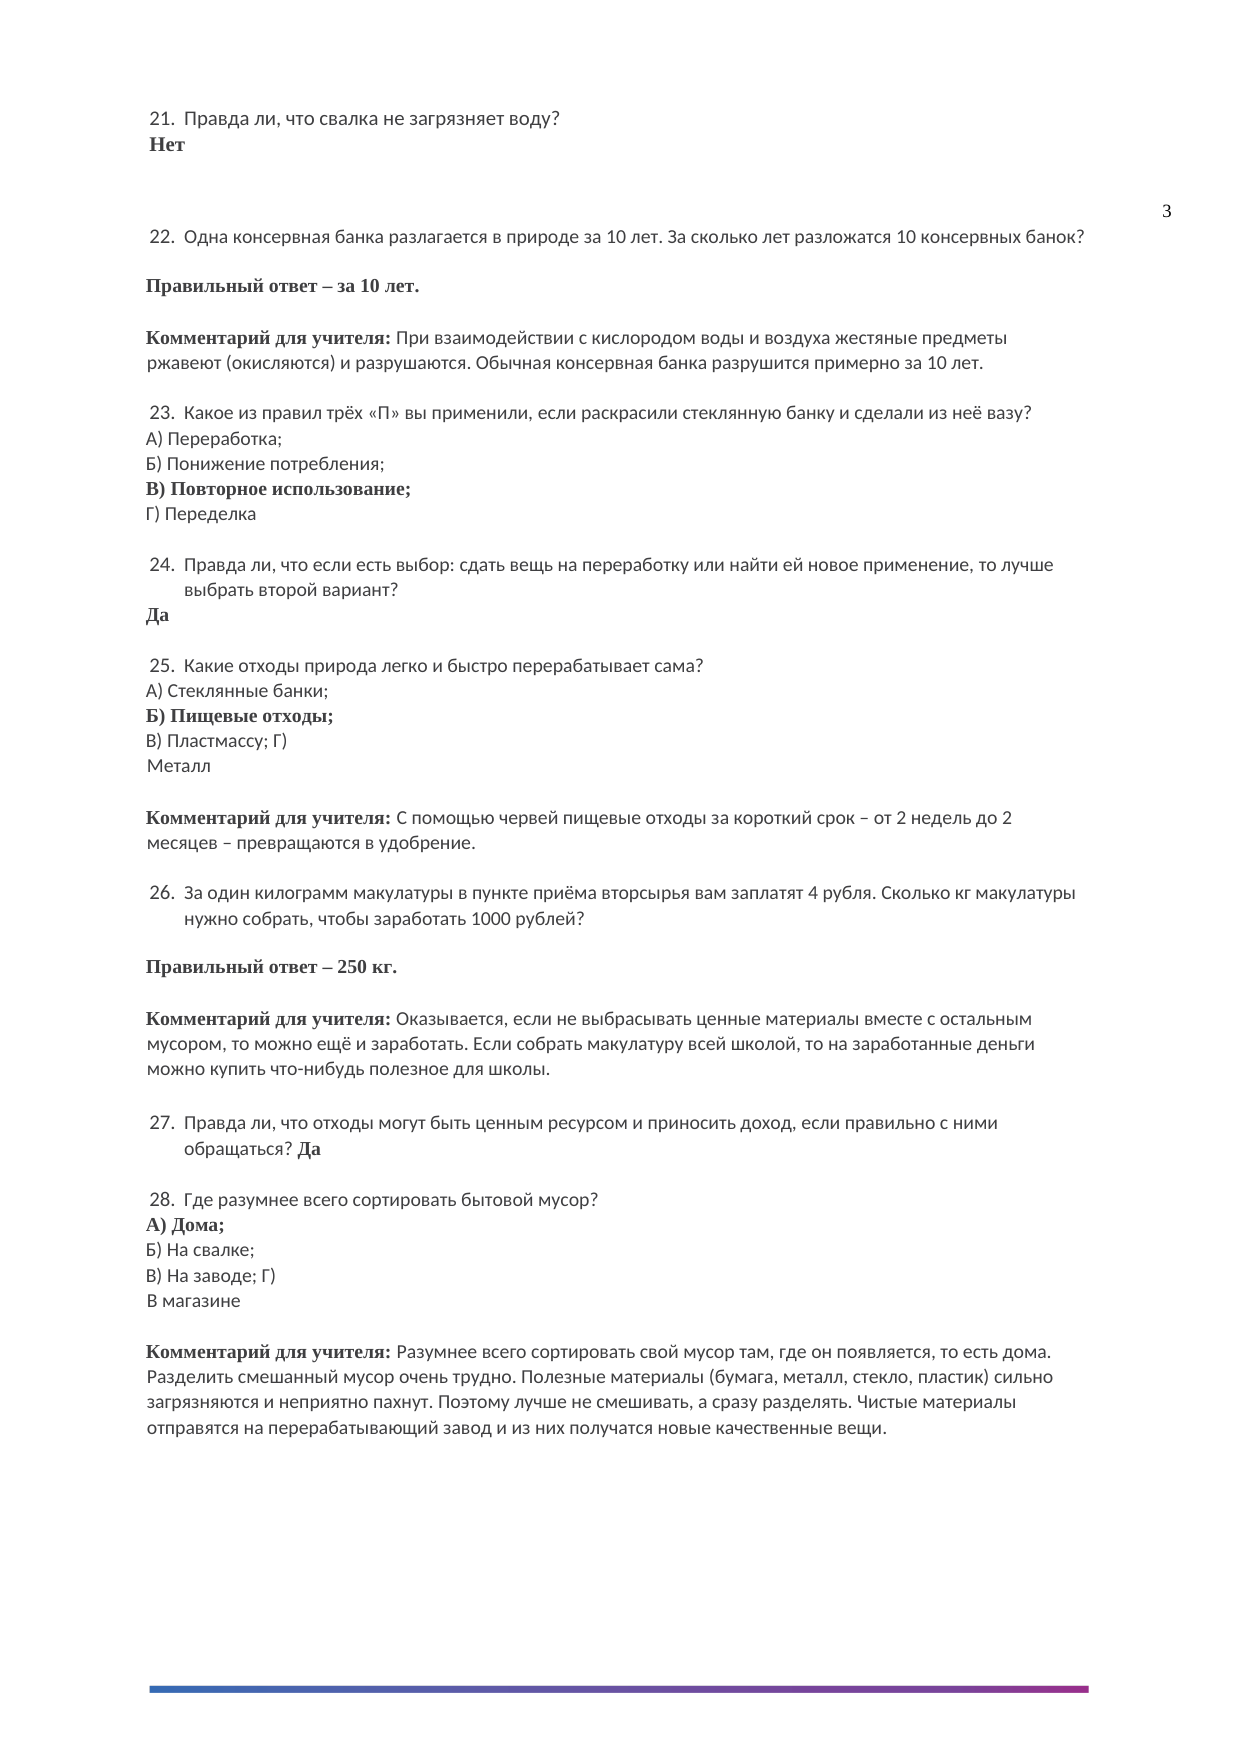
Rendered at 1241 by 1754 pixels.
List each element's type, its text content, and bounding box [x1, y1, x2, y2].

list Какое из правил трёх «П» вы применили, если раскрасили стеклянную банку и сделали из неё вазу? [149, 399, 1104, 425]
text А) Переработка; [146, 426, 1060, 450]
list Правда ли, что свалка не загрязняет воду? [149, 105, 1104, 130]
list Одна консервная банка разлагается в природе за 10 лет. За сколько лет разложатся 10 консервных банок? [149, 223, 1104, 248]
text Комментарий для учителя: С помощью червей пищевые отходы за короткий срок – от 2 недель до 2 месяцев – превращаются в удобрение. [146, 805, 1060, 854]
list Где разумнее всего сортировать бытовой мусор? [149, 1186, 1104, 1212]
text Б) На свалке; [146, 1238, 1060, 1262]
text В) Пластмассу; Г) Металл [146, 728, 301, 778]
text В) На заводе; Г) В магазине [146, 1263, 291, 1312]
text Б) Понижение потребления; [146, 452, 1060, 476]
picture [149, 1685, 1089, 1693]
text Да [146, 602, 1171, 625]
text Г) Переделка [146, 502, 1060, 526]
list Какие отходы природа легко и быстро перерабатывает сама? [149, 652, 1104, 677]
text А) Дома; [146, 1213, 1171, 1236]
text А) Стеклянные банки; [146, 678, 1060, 703]
text 3 [75, 200, 1171, 221]
text Б) Пищевые отходы; [146, 704, 1171, 727]
list Правда ли, что отходы могут быть ценным ресурсом и приносить доход, если правильно с ними обращаться? Да [149, 1109, 1104, 1160]
text Комментарий для учителя: Оказывается, если не выбрасывать ценные материалы вместе с остальным мусором, то можно ещё и заработать. Если собрать макулатуру всей школой, то на заработанные деньги можно купить что-нибудь полезное для школы. [146, 1006, 1038, 1081]
text Комментарий для учителя: При взаимодействии с кислородом воды и воздуха жестяные предметы ржавеют (окисляются) и разрушаются. Обычная консервная банка разрушится примерно за 10 лет. [146, 325, 1060, 374]
text Нет [149, 131, 1171, 156]
text Правильный ответ – за 10 лет. [146, 274, 1171, 297]
text В) Повторное использование; [146, 477, 1171, 500]
list За один килограмм макулатуры в пункте приёма вторсырья вам заплатят 4 рубля. Сколько кг макулатуры нужно собрать, чтобы заработать 1000 рублей? [149, 879, 1104, 930]
text Комментарий для учителя: Разумнее всего сортировать свой мусор там, где он появляется, то есть дома. Разделить смешанный мусор очень трудно. Полезные материалы (бумага, металл, стекло, пластик) сильно загрязняются и неприятно пахнут. Поэтому лучше не смешивать, а сразу разделять. Чистые материалы отправятся на перерабатывающий завод и из них получатся новые качественные вещи. [146, 1339, 1060, 1439]
list Правда ли, что если есть выбор: сдать вещь на переработку или найти ей новое применение, то лучше выбрать второй вариант? [149, 551, 1104, 601]
text Правильный ответ – 250 кг. [146, 955, 1171, 978]
